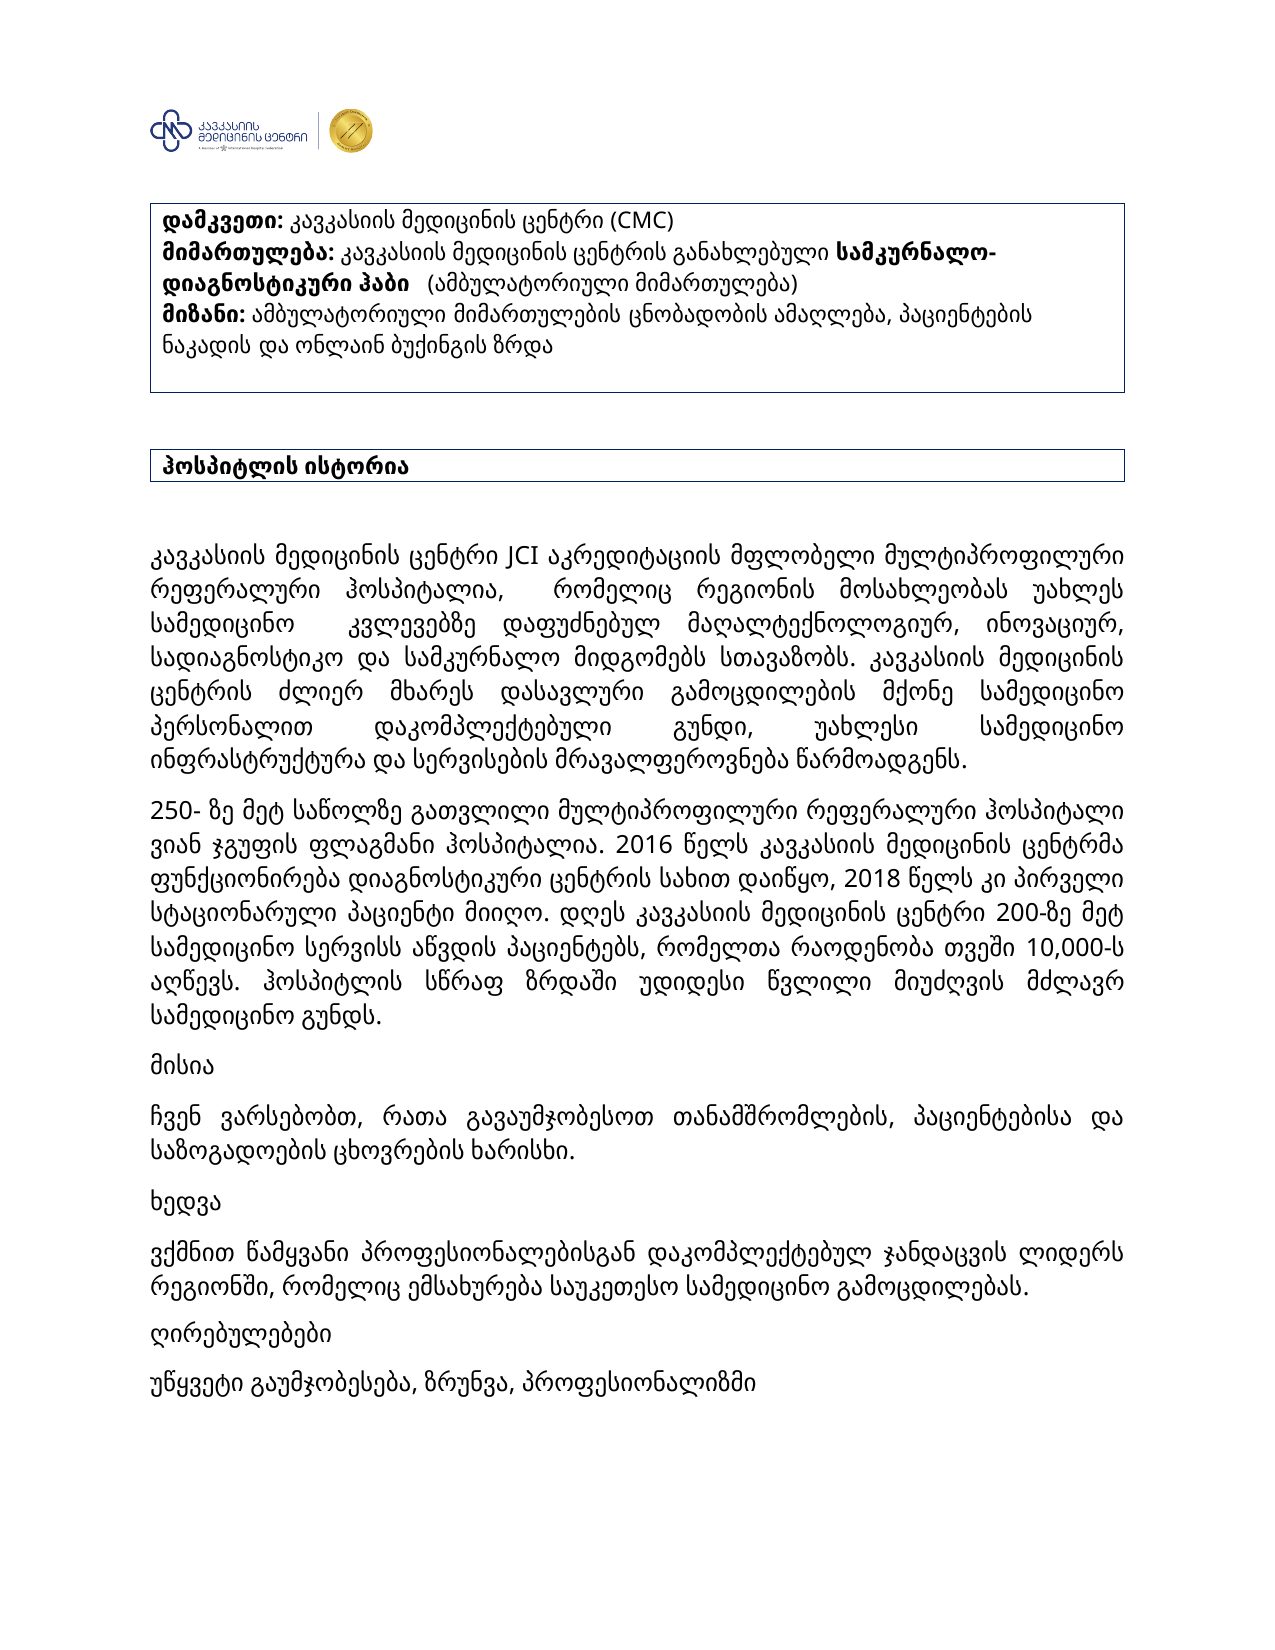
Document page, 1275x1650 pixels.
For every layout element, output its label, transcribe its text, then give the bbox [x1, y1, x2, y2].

text ჩვენ ვარსებობთ, რათა გავაუმჯობესოთ თანამშრომლების, პაციენტებისა და საზოგადოების ცხოვრების ხარისხი. [150, 1099, 1125, 1167]
text მისია [150, 1048, 1125, 1082]
text უწყვეტი გაუმჯობესება, ზრუნვა, პროფესიონალიზმი [150, 1365, 1125, 1399]
text 250- ზე მეტ საწოლზე გათვლილი მულტიპროფილური რეფერალური ჰოსპიტალი ვიან ჯგუფის ფლაგმანი ჰოსპიტალია. 2016 წელს კავკასიის მედიცინის ცენტრმა ფუნქციონირება დიაგნოსტიკური ცენტრის სახით დაიწყო, 2018 წელს კი პირველი სტაციონარული პაციენტი მიიღო. დღეს კავკასიის მედიცინის ცენტრი 200-ზე მეტ სამედიცინო სერვისს აწვდის პაციენტებს, რომელთა რაოდენობა თვეში 10,000-ს აღწევს. ჰოსპიტლის სწრაფ ზრდაში უდიდესი წვლილი მიუძღვის მძლავრ სამედიცინო გუნდს. [150, 793, 1125, 1031]
text ვქმნით წამყვანი პროფესიონალებისგან დაკომპლექტებულ ჯანდაცვის ლიდერს რეგიონში, რომელიც ემსახურება საუკეთესო სამედიცინო გამოცდილებას. [150, 1234, 1125, 1302]
picture [150, 109, 373, 153]
text ხედვა [150, 1183, 1125, 1218]
text კავკასიის მედიცინის ცენტრი JCI აკრედიტაციის მფლობელი მულტიპროფილური რეფერალური ჰოსპიტალია, რომელიც რეგიონის მოსახლეობას უახლეს სამედიცინო კვლევებზე დაფუძნებულ მაღალტექნოლოგიურ, ინოვაციურ, სადიაგნოსტიკო და სამკურნალო მიდგომებს სთავაზობს. კავკასიის მედიცინის ცენტრის ძლიერ მხარეს დასავლური გამოცდილების მქონე სამედიცინო პერსონალით დაკომპლექტებული გუნდი, უახლესი სამედიცინო ინფრასტრუქტურა და სერვისების მრავალფეროვნება წარმოადგენს. [150, 538, 1125, 776]
text ღირებულებები [150, 1319, 1125, 1348]
table_header ჰოსპიტლის ისტორია [151, 450, 1124, 481]
table_header დამკვეთი: კავკასიის მედიცინის ცენტრი (CMC) მიმართულება: კავკასიის მედიცინის ცენტრის განახლებული სამკურნალო-დიაგნოსტიკური ჰაბი (ამბულატორიული მიმართულება) მიზანი: ამბულატორიული მიმართულების ცნობადობის ამაღლება, პაციენტების ნაკადის და ონლაინ ბუქინგის ზრდა [151, 204, 1124, 392]
